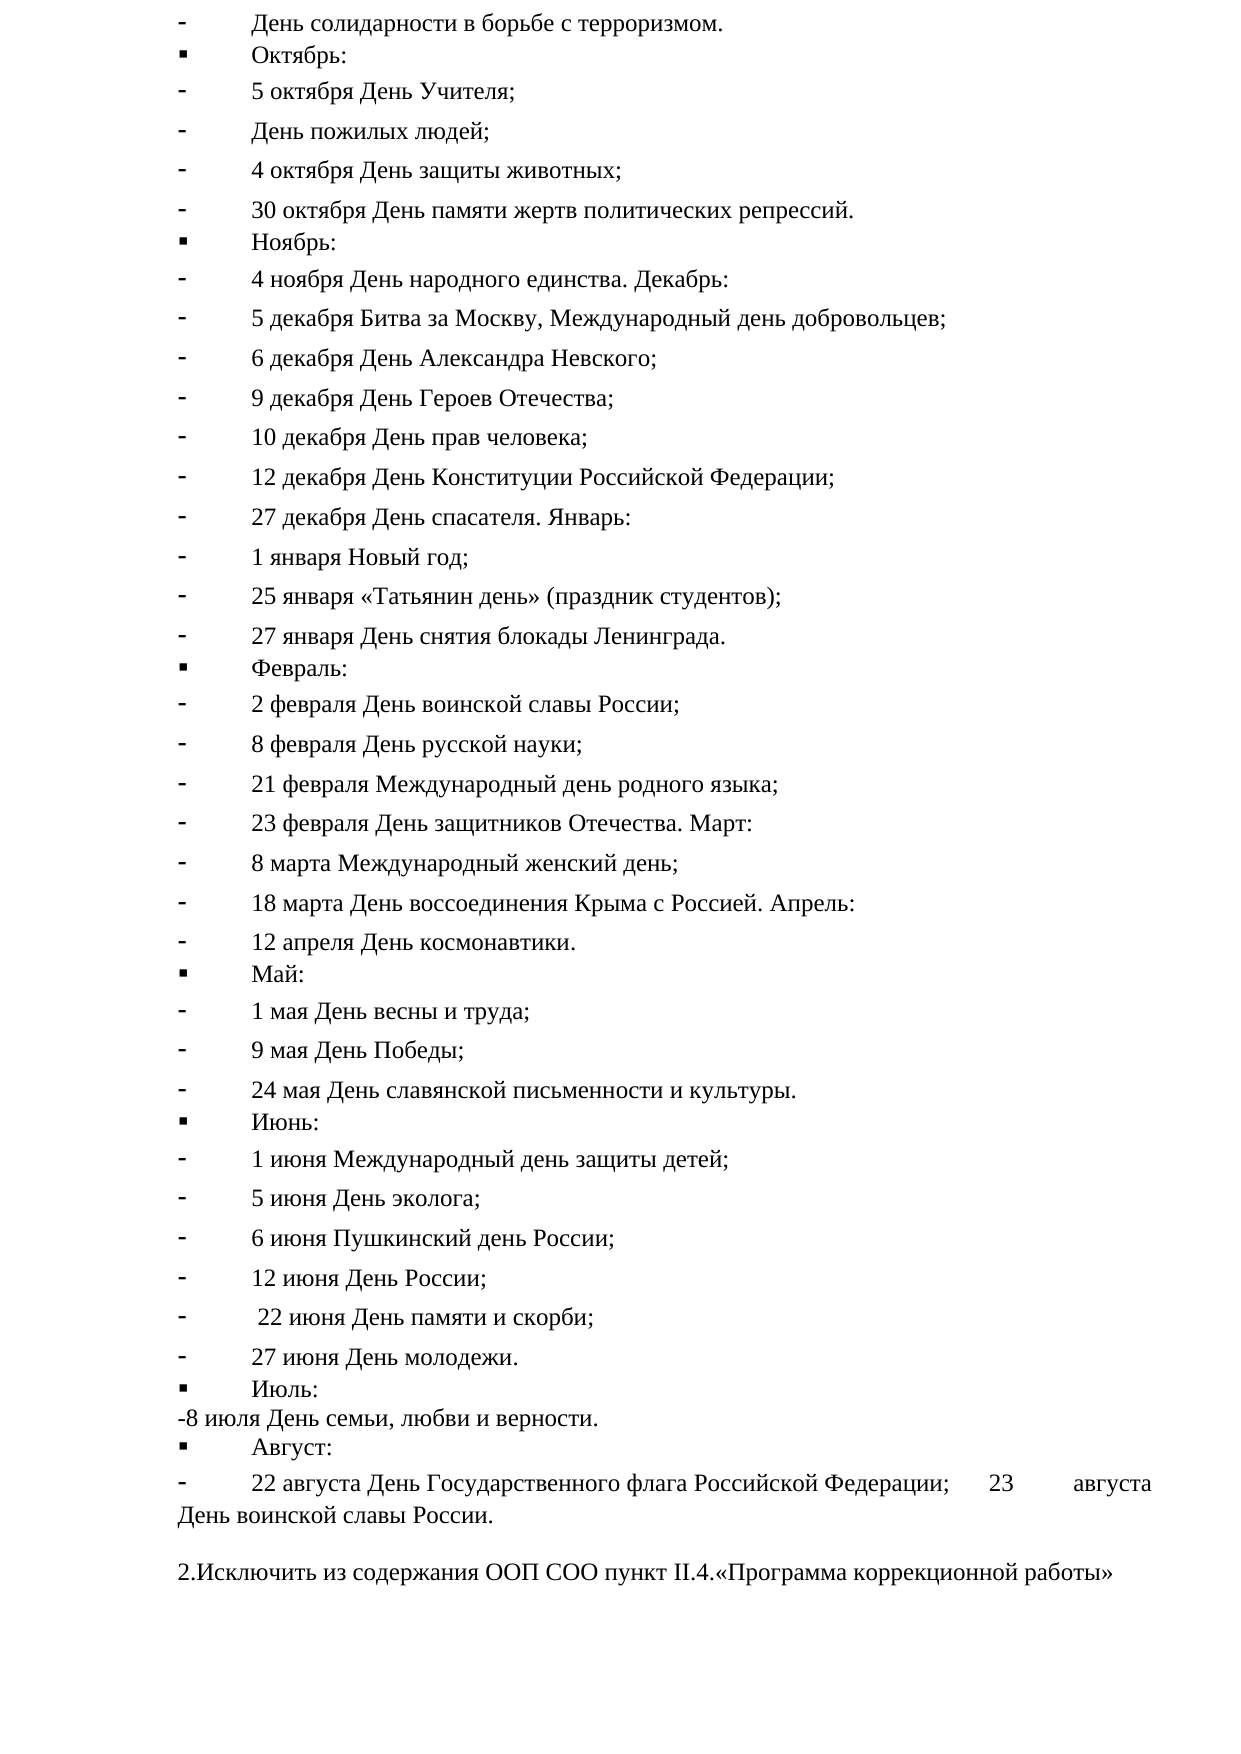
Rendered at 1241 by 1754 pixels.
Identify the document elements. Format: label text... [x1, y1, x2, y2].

list 9 мая День Победы; [177, 1028, 1152, 1067]
list 27 января День снятия блокады Ленинграда. [177, 613, 1152, 653]
text -8 июля День семьи, любви и верности. [177, 1403, 1152, 1432]
list Ноябрь: [177, 227, 1152, 256]
list 12 декабря День Конституции Российской Федерации; [177, 454, 1152, 494]
list Июль: [177, 1374, 1152, 1403]
list 9 декабря День Героев Отечества; [177, 375, 1152, 415]
list Август: [177, 1432, 1152, 1460]
list 18 марта День воссоединения Крыма с Россией. Апрель: [177, 880, 1152, 920]
list 30 октября День памяти жертв политических репрессий. [177, 187, 1152, 227]
list 25 января «Татьянин день» (праздник студентов); [177, 573, 1152, 613]
list 8 февраля День русской науки; [177, 721, 1152, 761]
list Октябрь: [177, 40, 1152, 68]
list 5 октября День Учителя; [177, 68, 1152, 108]
list 5 декабря Битва за Москву, Международный день добровольцев; [177, 296, 1152, 335]
list 1 января Новый год; [177, 534, 1152, 573]
list День солидарности в борьбе с терроризмом. [177, 0, 1152, 40]
list 27 декабря День спасателя. Январь: [177, 494, 1152, 534]
list 6 июня Пушкинский день России; [177, 1215, 1152, 1255]
list 23 февраля День защитников Отечества. Март: [177, 801, 1152, 840]
list 2 февраля День воинской славы России; [177, 682, 1152, 721]
list 12 июня День России; [177, 1255, 1152, 1295]
list 10 декабря День прав человека; [177, 415, 1152, 454]
list 4 ноября День народного единства. Декабрь: [177, 256, 1152, 296]
list 1 мая День весны и труда; [177, 988, 1152, 1028]
list Май: [177, 959, 1152, 988]
list 1 июня Международный день защиты детей; [177, 1136, 1152, 1176]
list 4 октября День защиты животных; [177, 148, 1152, 187]
list 22 июня День памяти и скорби; [177, 1295, 1152, 1334]
list 5 июня День эколога; [177, 1176, 1152, 1215]
list Февраль: [177, 653, 1152, 682]
list 6 декабря День Александра Невского; [177, 335, 1152, 375]
list 12 апреля День космонавтики. [177, 920, 1152, 959]
list 8 марта Международный женский день; [177, 840, 1152, 880]
list 24 мая День славянской письменности и культуры. [177, 1067, 1152, 1107]
list День пожилых людей; [177, 108, 1152, 148]
list Июнь: [177, 1107, 1152, 1136]
list 27 июня День молодежи. [177, 1334, 1152, 1374]
list 21 февраля Международный день родного языка; [177, 761, 1152, 801]
text 2.Исключить из содержания ООП СОО пункт II.4.«Программа коррекционной работы» [177, 1557, 1152, 1586]
list 22 августа День Государственного флага Российской Федерации; 23 августа День воинской славы России. [177, 1460, 1152, 1529]
